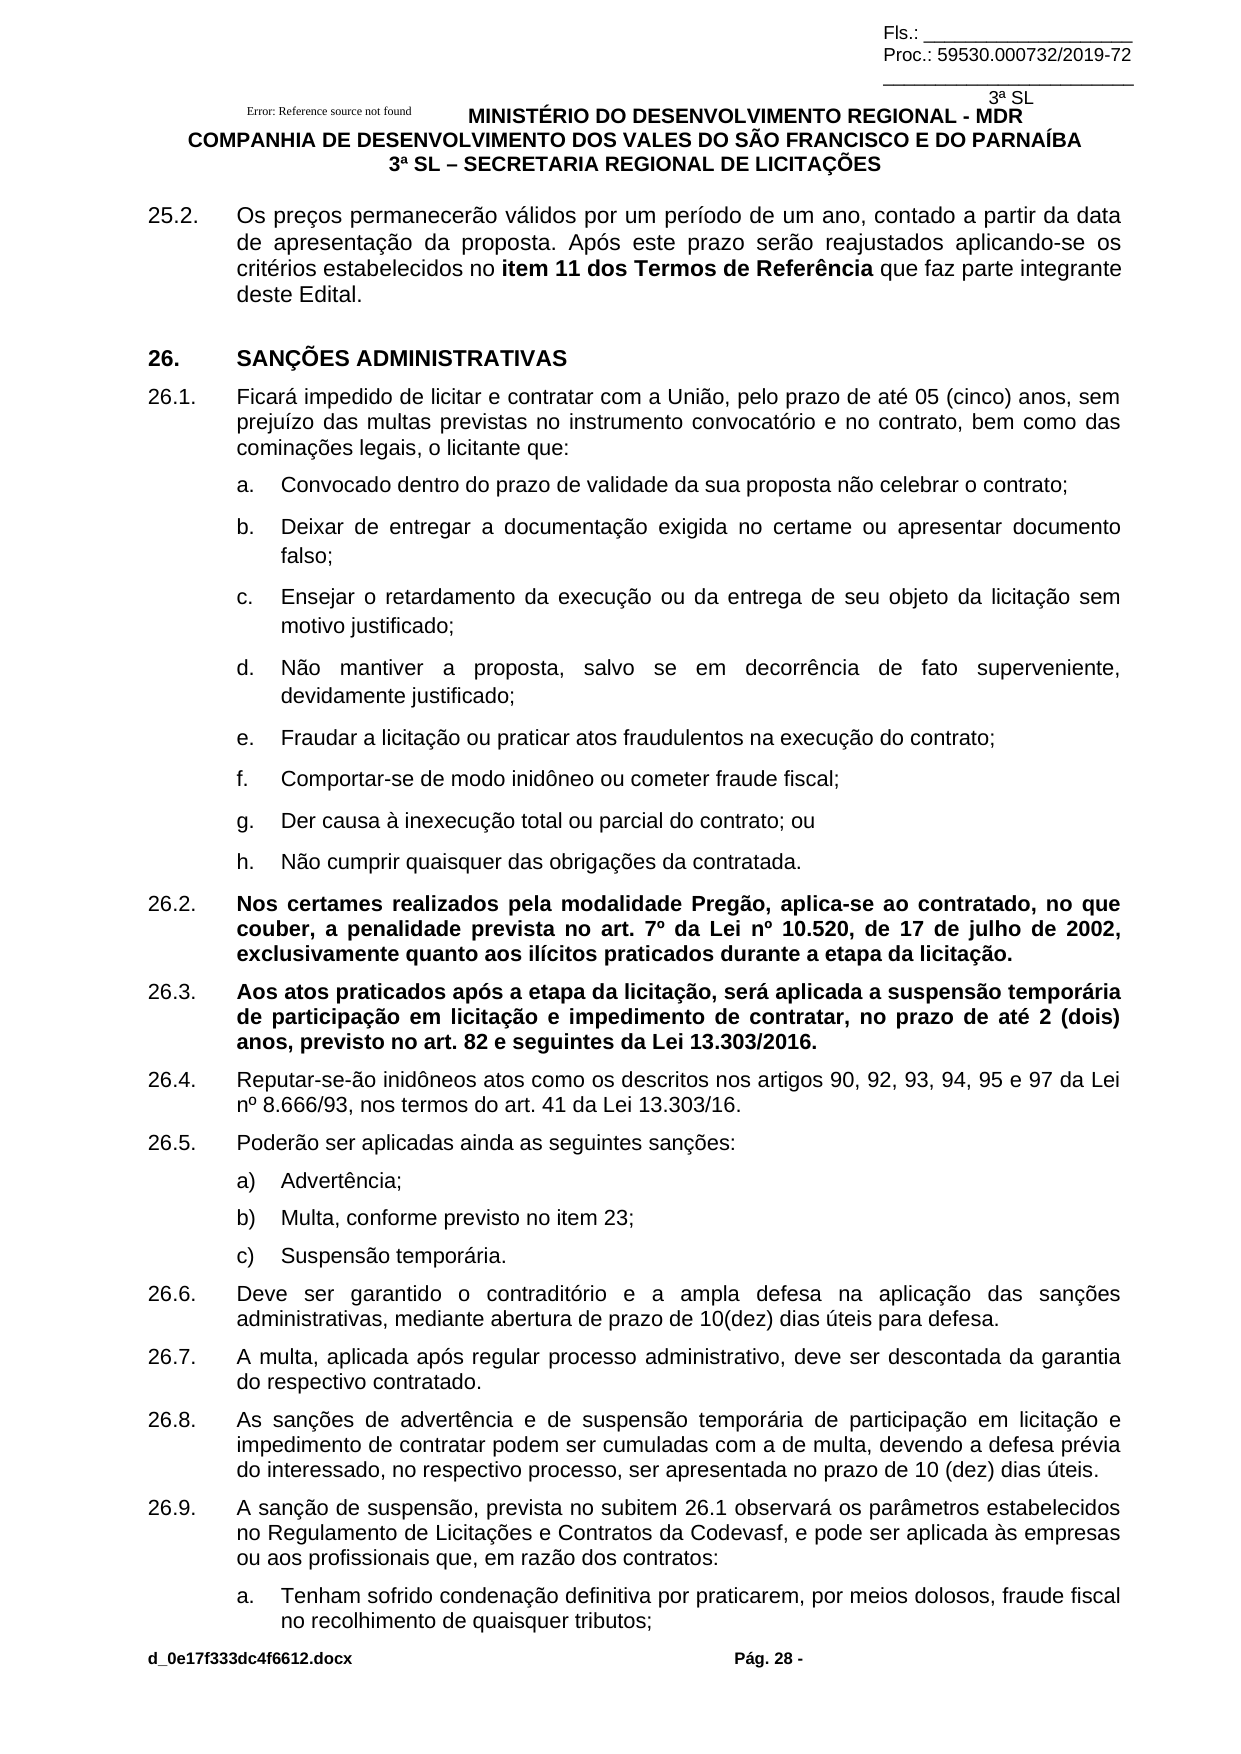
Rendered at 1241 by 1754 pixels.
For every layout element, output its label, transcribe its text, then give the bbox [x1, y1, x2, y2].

text e. Fraudar a licitação ou praticar atos fraudulentos na execução do contrato; [236, 725, 1122, 750]
text a. Tenham sofrido condenação definitiva por praticarem, por meios dolosos, fraude fiscal no recolhimento de quaisquer tributos; [236, 1583, 1122, 1633]
list Ficará impedido de licitar e contratar com a União, pelo prazo de até 05 (cinco) anos, sem prejuízo das multas previstas no instrumento convocatório e no contrato, bem como das cominações legais, o licitante que: [148, 384, 1122, 460]
text d. Não mantiver a proposta, salvo se em decorrência de fato superveniente, devidamente justificado; [236, 654, 1122, 709]
list Nos certames realizados pela modalidade Pregão, aplica-se ao contratado, no que couber, a penalidade prevista no art. 7º da Lei nº 10.520, de 17 de julho de 2002, exclusivamente quanto aos ilícitos praticados durante a etapa da licitação. [148, 891, 1122, 966]
list SANÇÕES ADMINISTRATIVAS [148, 345, 1122, 372]
text h. Não cumprir quaisquer das obrigações da contratada. [236, 849, 1122, 874]
text b. Deixar de entregar a documentação exigida no certame ou apresentar documento falso; [236, 514, 1122, 568]
text c) Suspensão temporária. [236, 1243, 1122, 1268]
text g. Der causa à inexecução total ou parcial do contrato; ou [236, 808, 1122, 833]
list Poderão ser aplicadas ainda as seguintes sanções: [148, 1130, 1122, 1155]
text a. Convocado dentro do prazo de validade da sua proposta não celebrar o contrato; [236, 472, 1122, 497]
list A sanção de suspensão, prevista no subitem 26.1 observará os parâmetros estabelecidos no Regulamento de Licitações e Contratos da Codevasf, e pode ser aplicada às empresas ou aos profissionais que, em razão dos contratos: [148, 1495, 1122, 1570]
list Aos atos praticados após a etapa da licitação, será aplicada a suspensão temporária de participação em licitação e impedimento de contratar, no prazo de até 2 (dois) anos, previsto no art. 82 e seguintes da Lei 13.303/2016. [148, 979, 1122, 1054]
text c. Ensejar o retardamento da execução ou da entrega de seu objeto da licitação sem motivo justificado; [236, 584, 1122, 638]
list Reputar-se-ão inidôneos atos como os descritos nos artigos 90, 92, 93, 94, 95 e 97 da Lei nº 8.666/93, nos termos do art. 41 da Lei 13.303/16. [148, 1067, 1122, 1117]
list Os preços permanecerão válidos por um período de um ano, contado a partir da data de apresentação da proposta. Após este prazo serão reajustados aplicando-se os critérios estabelecidos no item 11 dos Termos de Referência que faz parte integrante deste Edital. [148, 202, 1122, 308]
list As sanções de advertência e de suspensão temporária de participação em licitação e impedimento de contratar podem ser cumuladas com a de multa, devendo a defesa prévia do interessado, no respectivo processo, ser apresentada no prazo de 10 (dez) dias úteis. [148, 1407, 1122, 1482]
list Deve ser garantido o contraditório e a ampla defesa na aplicação das sanções administrativas, mediante abertura de prazo de 10(dez) dias úteis para defesa. [148, 1281, 1122, 1331]
text f. Comportar-se de modo inidôneo ou cometer fraude fiscal; [236, 766, 1122, 792]
text b) Multa, conforme previsto no item 23; [236, 1205, 1122, 1231]
list A multa, aplicada após regular processo administrativo, deve ser descontada da garantia do respectivo contratado. [148, 1344, 1122, 1394]
text a) Advertência; [236, 1168, 1122, 1193]
